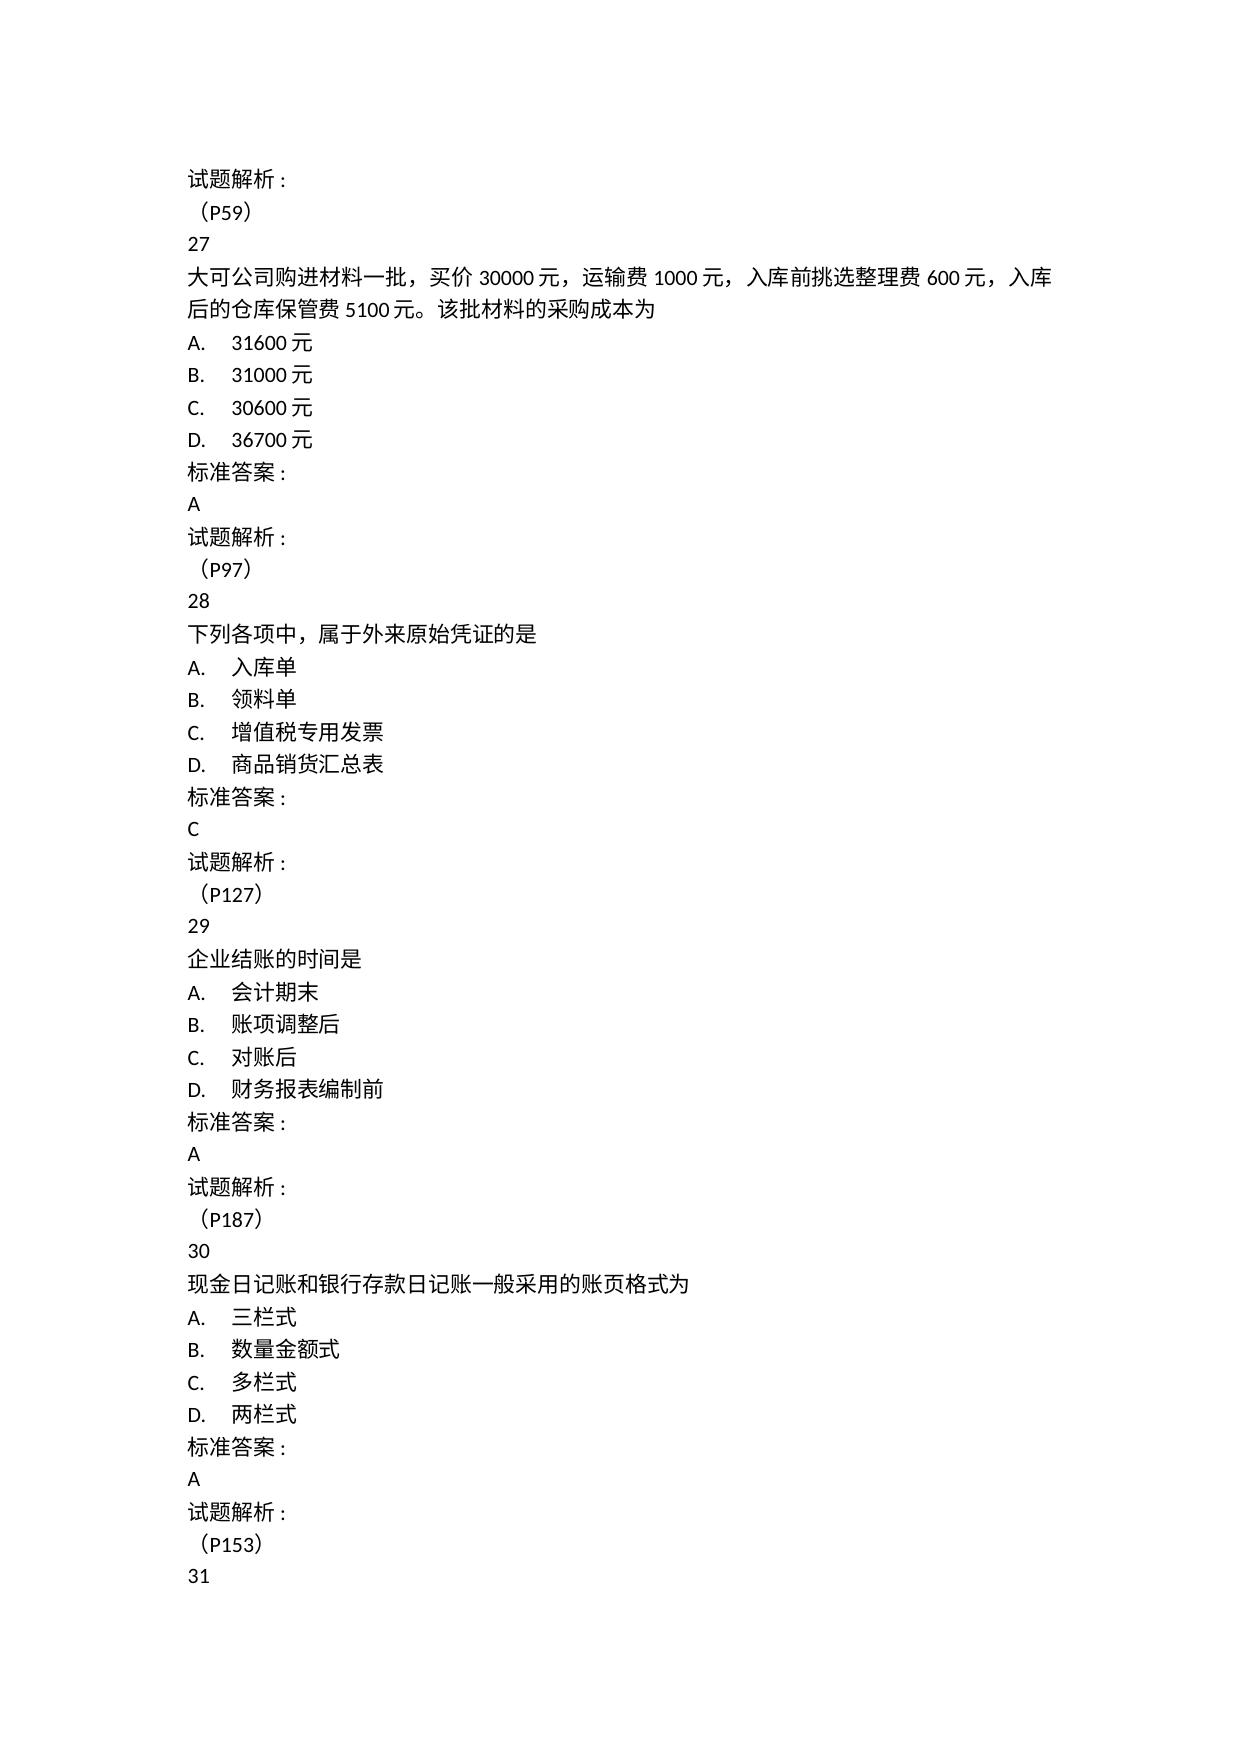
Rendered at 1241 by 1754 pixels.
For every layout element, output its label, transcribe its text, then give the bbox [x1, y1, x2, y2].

text 28 [187, 584, 1053, 617]
text 企业结账的时间是 [187, 942, 1053, 974]
text 试题解析 : [187, 1169, 1053, 1202]
text 试题解析 : [187, 1494, 1053, 1527]
text C. 30600元 [187, 389, 1053, 422]
text D. 财务报表编制前 [187, 1072, 1053, 1104]
text B. 账项调整后 [187, 1007, 1053, 1039]
text 大可公司购进材料一批，买价30000元，运输费1000元，入库前挑选整理费600元，入库后的仓库保管费5100元。该批材料的采购成本为 [187, 259, 1053, 324]
text C. 对账后 [187, 1039, 1053, 1072]
text 试题解析 : [187, 519, 1053, 552]
text B. 数量金额式 [187, 1332, 1053, 1364]
text C [187, 812, 1053, 844]
text B. 31000元 [187, 357, 1053, 389]
text A [187, 1462, 1053, 1494]
text 标准答案 : [187, 1104, 1053, 1137]
text （P187） [187, 1202, 1053, 1234]
text 30 [187, 1234, 1053, 1267]
text A. 三栏式 [187, 1299, 1053, 1332]
text 下列各项中，属于外来原始凭证的是 [187, 617, 1053, 649]
text 标准答案 : [187, 454, 1053, 487]
text D. 36700元 [187, 422, 1053, 454]
text （P59） [187, 194, 1053, 227]
text 27 [187, 227, 1053, 259]
text A. 31600元 [187, 324, 1053, 357]
text A. 会计期末 [187, 974, 1053, 1007]
text C. 多栏式 [187, 1364, 1053, 1397]
text D. 商品销货汇总表 [187, 747, 1053, 779]
text （P127） [187, 877, 1053, 909]
text A [187, 1137, 1053, 1169]
text （P153） [187, 1527, 1053, 1559]
text 标准答案 : [187, 1429, 1053, 1462]
text A. 入库单 [187, 649, 1053, 682]
text D. 两栏式 [187, 1397, 1053, 1429]
text 标准答案 : [187, 779, 1053, 812]
text 现金日记账和银行存款日记账一般采用的账页格式为 [187, 1267, 1053, 1299]
text （P97） [187, 552, 1053, 584]
text 31 [187, 1559, 1053, 1592]
text C. 增值税专用发票 [187, 714, 1053, 747]
text 试题解析 : [187, 844, 1053, 877]
text B. 领料单 [187, 682, 1053, 714]
text A [187, 487, 1053, 519]
text 29 [187, 909, 1053, 942]
text 试题解析 : [187, 162, 1053, 194]
